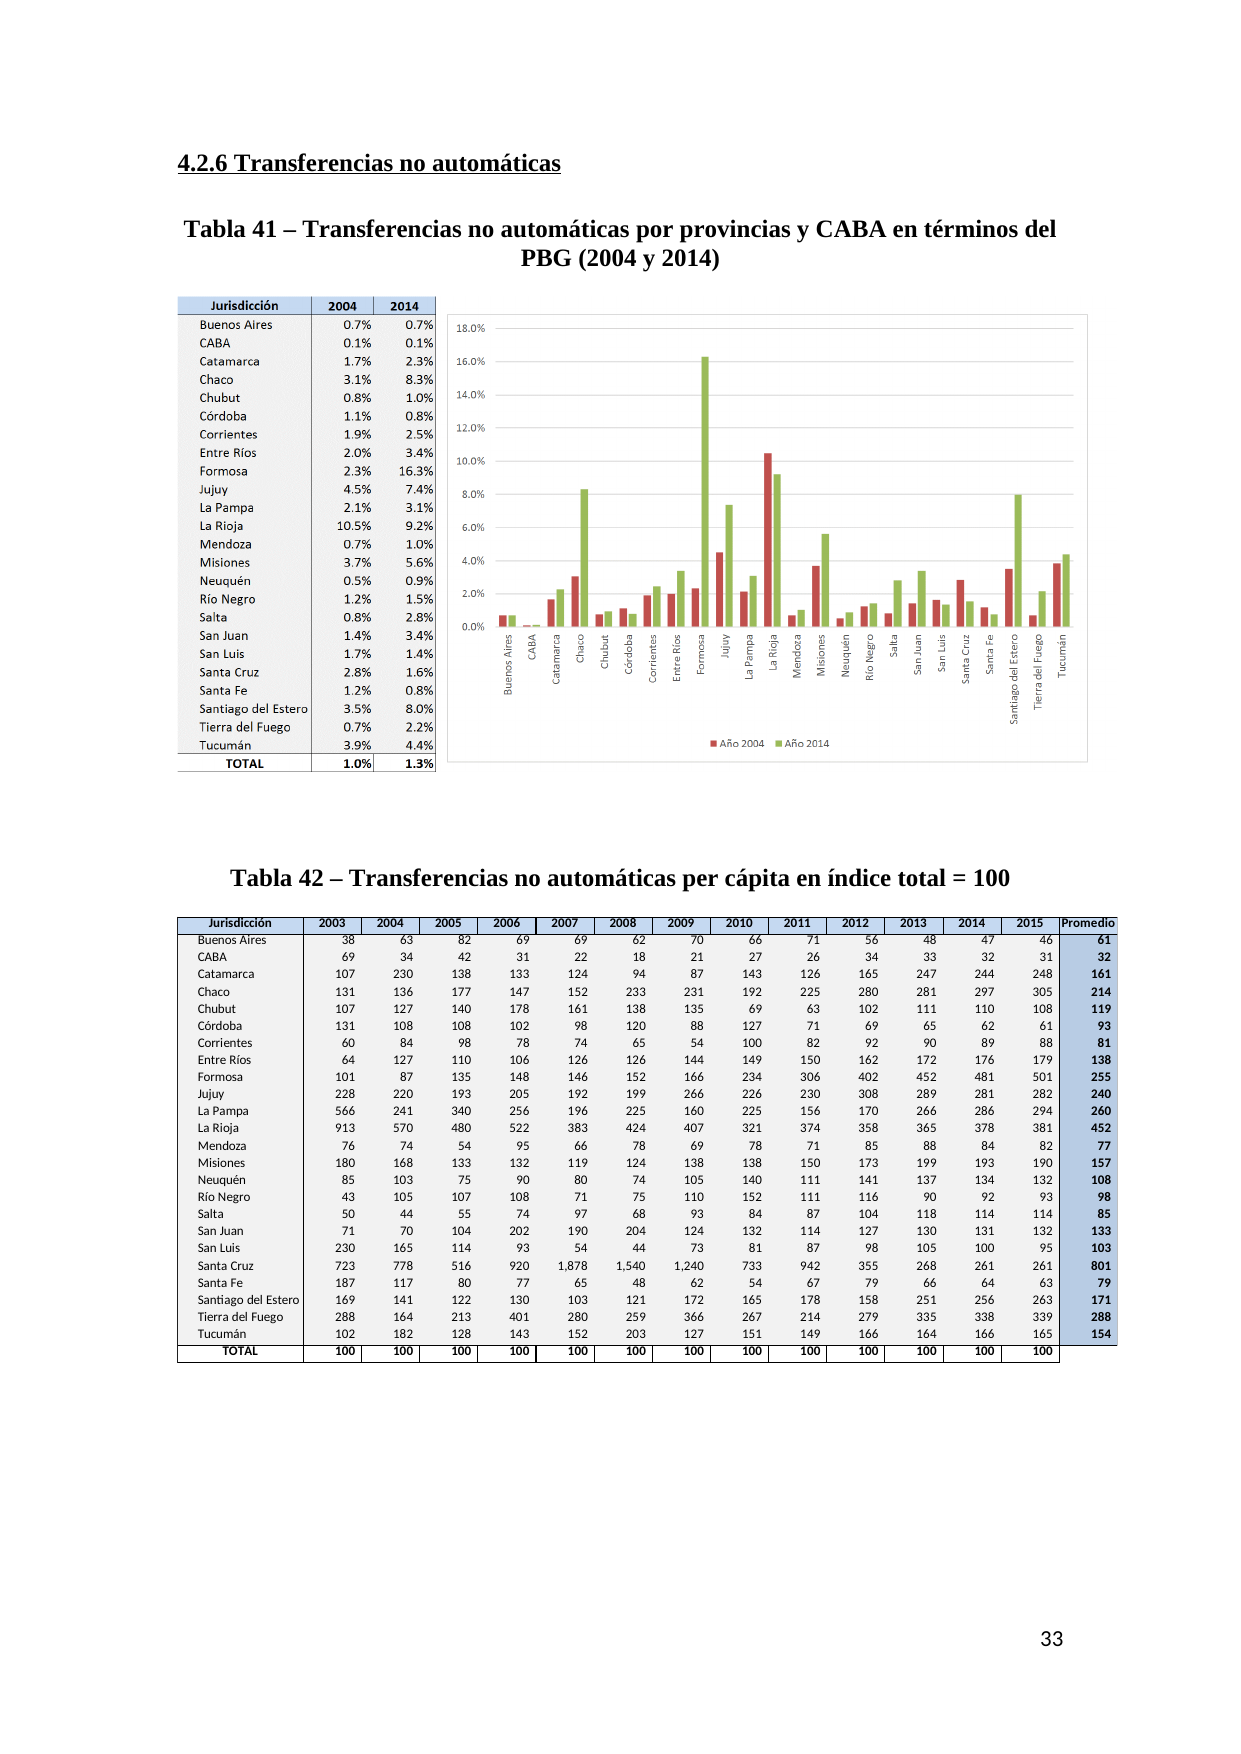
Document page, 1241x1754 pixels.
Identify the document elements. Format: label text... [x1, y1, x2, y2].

picture [177, 296, 1118, 772]
text Tabla 41 – Transferencias no automáticas por provincias y CABA en términos del PBG (2004 y 2014) [177, 214, 1063, 271]
text 4.2.6 Transferencias no automáticas [177, 148, 1063, 176]
text Tabla 42 – Transferencias no automáticas per cápita en índice total = 100 [177, 863, 1063, 892]
